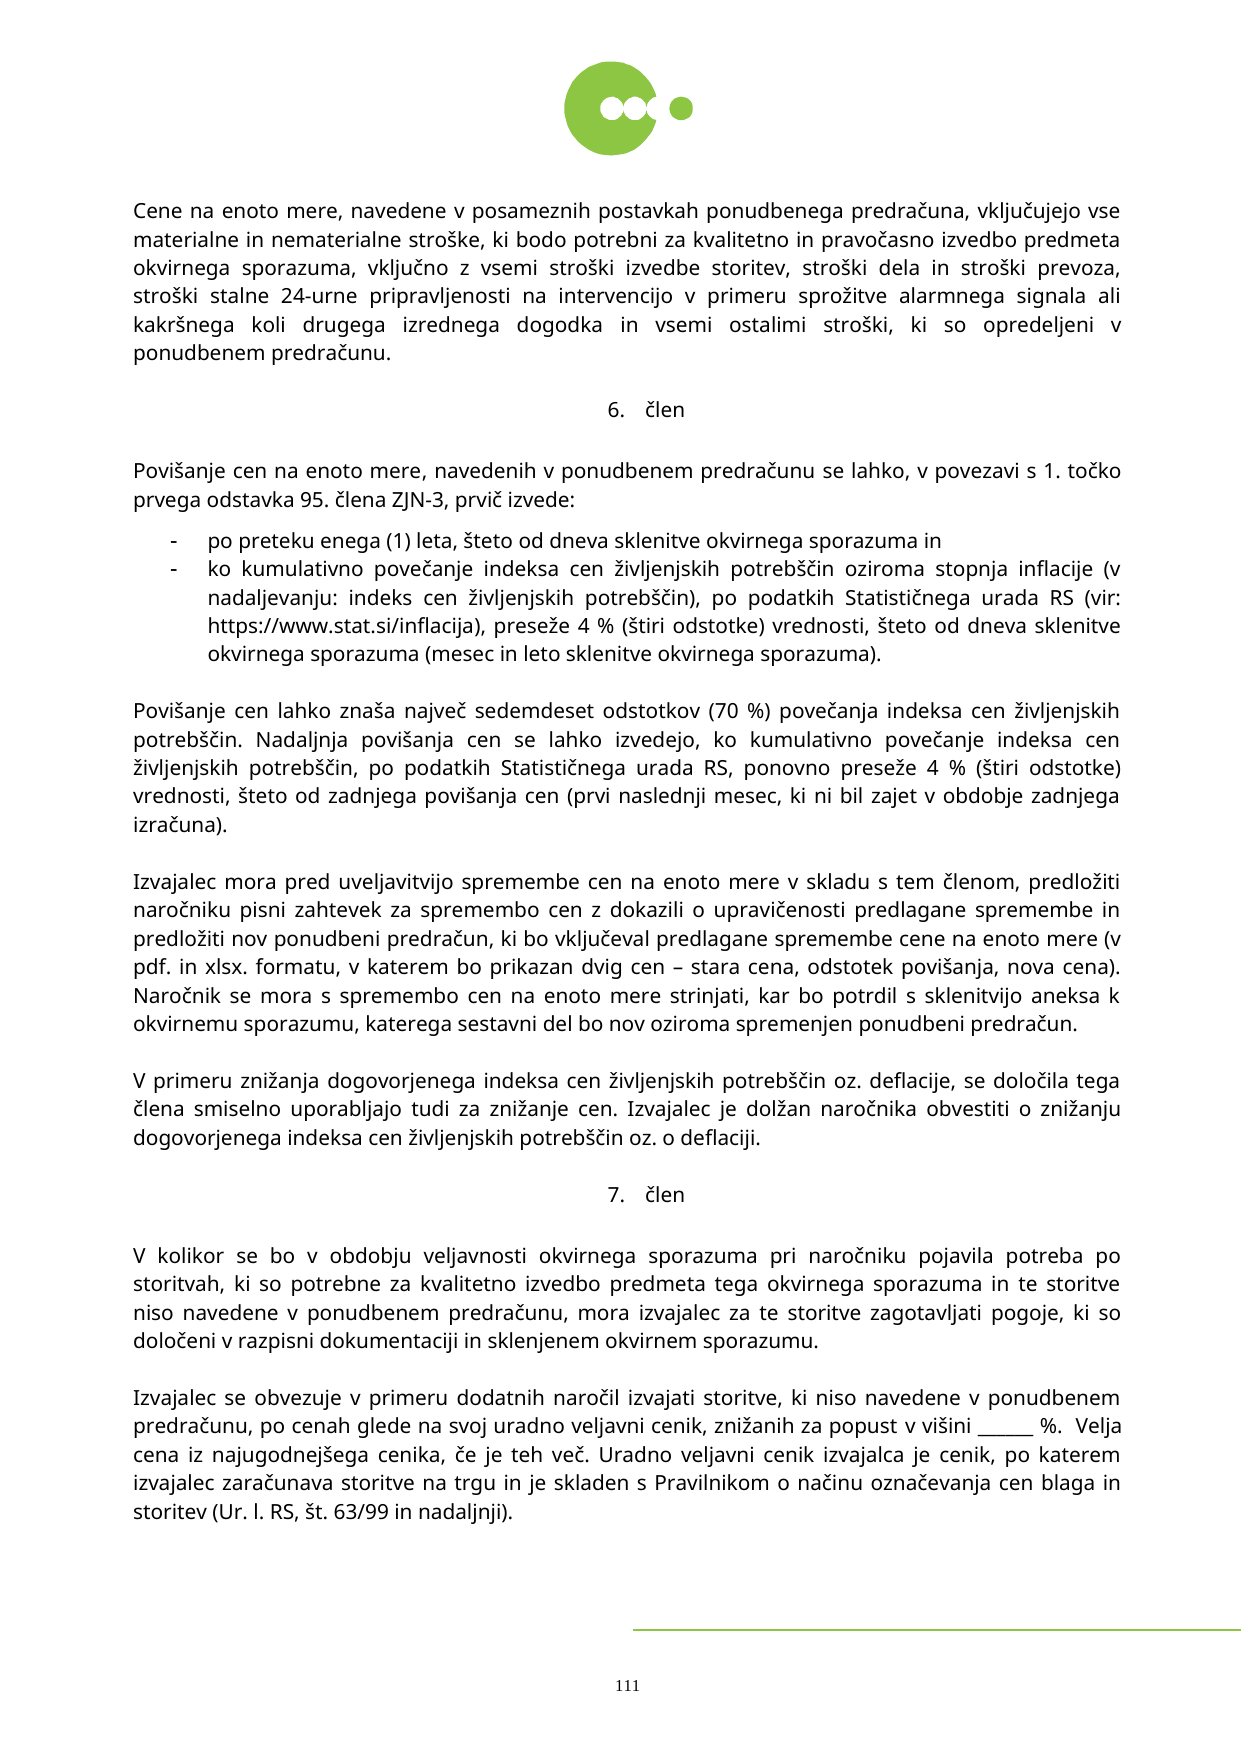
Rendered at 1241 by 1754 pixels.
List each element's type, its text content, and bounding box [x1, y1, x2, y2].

text Povišanje cen na enoto mere, navedenih v ponudbenem predračunu se lahko, v povezavi s 1. točko prvega odstavka 95. člena ZJN-3, prvič izvede: [133, 456, 1122, 513]
text Povišanje cen lahko znaša največ sedemdeset odstotkov (70 %) povečanja indeksa cen življenjskih potrebščin. Nadaljnja povišanja cen se lahko izvedejo, ko kumulativno povečanje indeksa cen življenjskih potrebščin, po podatkih Statističnega urada RS, ponovno preseže 4 % (štiri odstotke) vrednosti, šteto od zadnjega povišanja cen (prvi naslednji mesec, ki ni bil zajet v obdobje zadnjega izračuna). [133, 696, 1122, 838]
list člen [170, 1180, 1122, 1208]
text Izvajalec se obvezuje v primeru dodatnih naročil izvajati storitve, ki niso navedene v ponudbenem predračunu, po cenah glede na svoj uradno veljavni cenik, znižanih za popust v višini ______ %. Velja cena iz najugodnejšega cenika, če je teh več. Uradno veljavni cenik izvajalca je cenik, po katerem izvajalec zaračunava storitve na trgu in je skladen s Pravilnikom o načinu označevanja cen blaga in storitev (Ur. l. RS, št. 63/99 in nadaljnji). [133, 1383, 1122, 1525]
list ko kumulativno povečanje indeksa cen življenjskih potrebščin oziroma stopnja inflacije (v nadaljevanju: indeks cen življenjskih potrebščin), po podatkih Statističnega urada RS (vir: https://www.stat.si/inflacija), preseže 4 % (štiri odstotke) vrednosti, šteto od dneva sklenitve okvirnega sporazuma (mesec in leto sklenitve okvirnega sporazuma). [170, 554, 1122, 668]
list po preteku enega (1) leta, šteto od dneva sklenitve okvirnega sporazuma in [170, 526, 1122, 554]
text V primeru znižanja dogovorjenega indeksa cen življenjskih potrebščin oz. deflacije, se določila tega člena smiselno uporabljajo tudi za znižanje cen. Izvajalec je dolžan naročnika obvestiti o znižanju dogovorjenega indeksa cen življenjskih potrebščin oz. o deflaciji. [133, 1066, 1122, 1151]
list člen [170, 395, 1122, 424]
text Izvajalec mora pred uveljavitvijo spremembe cen na enoto mere v skladu s tem členom, predložiti naročniku pisni zahtevek za spremembo cen z dokazili o upravičenosti predlagane spremembe in predložiti nov ponudbeni predračun, ki bo vključeval predlagane spremembe cene na enoto mere (v pdf. in xlsx. formatu, v katerem bo prikazan dvig cen – stara cena, odstotek povišanja, nova cena). Naročnik se mora s spremembo cen na enoto mere strinjati, kar bo potrdil s sklenitvijo aneksa k okvirnemu sporazumu, katerega sestavni del bo nov oziroma spremenjen ponudbeni predračun. [133, 867, 1122, 1038]
list V kolikor se bo v obdobju veljavnosti okvirnega sporazuma pri naročniku pojavila potreba po storitvah, ki so potrebne za kvalitetno izvedbo predmeta tega okvirnega sporazuma in te storitve niso navedene v ponudbenem predračunu, mora izvajalec za te storitve zagotavljati pogoje, ki so določeni v razpisni dokumentaciji in sklenjenem okvirnem sporazumu. [133, 1241, 1122, 1354]
text Cene na enoto mere, navedene v posameznih postavkah ponudbenega predračuna, vključujejo vse materialne in nematerialne stroške, ki bodo potrebni za kvalitetno in pravočasno izvedbo predmeta okvirnega sporazuma, vključno z vsemi stroški izvedbe storitev, stroški dela in stroški prevoza, stroški stalne 24-urne pripravljenosti na intervencijo v primeru sprožitve alarmnega signala ali kakršnega koli drugega izrednega dogodka in vsemi ostalimi stroški, ki so opredeljeni v ponudbenem predračunu. [133, 196, 1122, 367]
